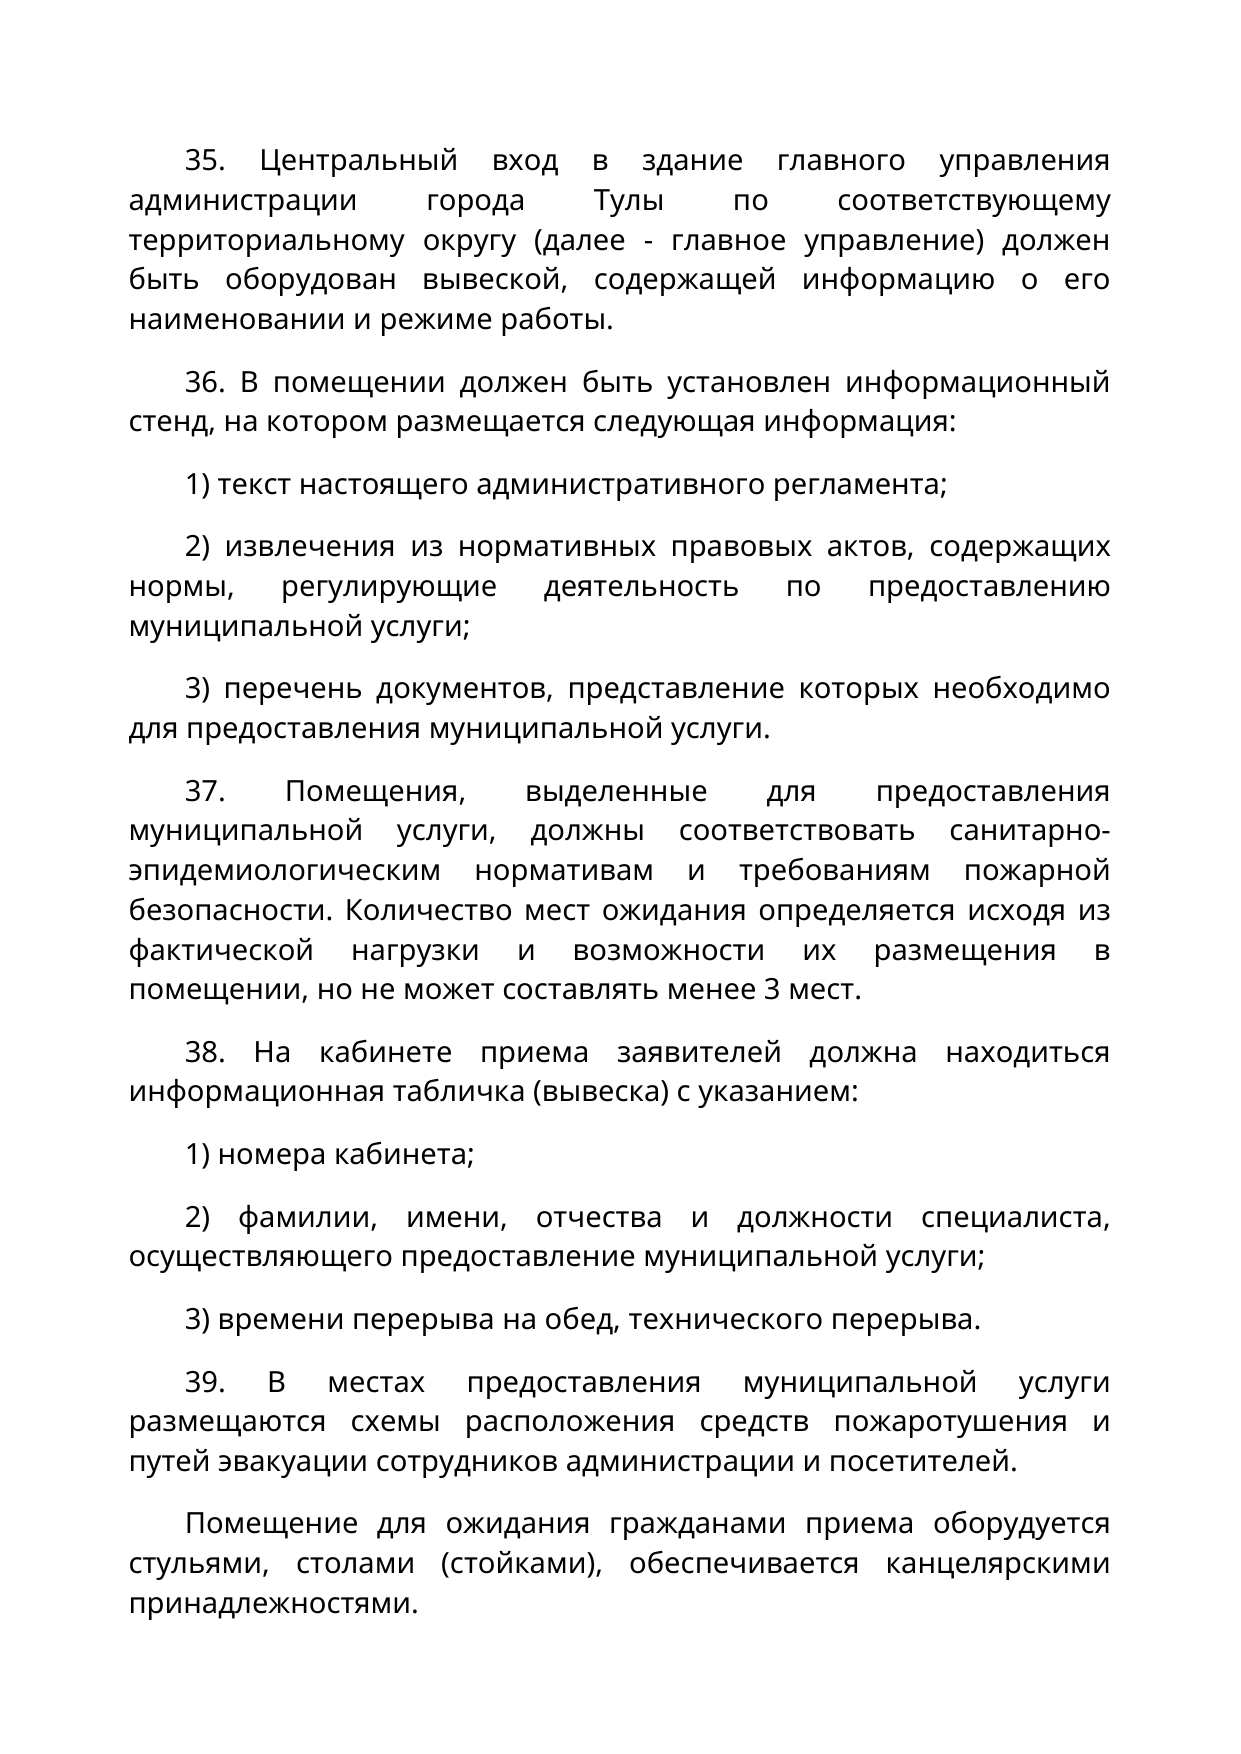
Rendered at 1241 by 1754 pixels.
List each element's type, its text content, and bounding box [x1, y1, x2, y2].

text 36. В помещении должен быть установлен информационный стенд, на котором размещается следующая информация: [128, 361, 1111, 440]
text 38. На кабинете приема заявителей должна находиться информационная табличка (вывеска) с указанием: [128, 1031, 1111, 1110]
text 37. Помещения, выделенные для предоставления муниципальной услуги, должны соответствовать санитарно-эпидемиологическим нормативам и требованиям пожарной безопасности. Количество мест ожидания определяется исходя из фактической нагрузки и возможности их размещения в помещении, но не может составлять менее 3 мест. [128, 770, 1111, 1008]
text 39. В местах предоставления муниципальной услуги размещаются схемы расположения средств пожаротушения и путей эвакуации сотрудников администрации и посетителей. [128, 1361, 1111, 1480]
text Помещение для ожидания гражданами приема оборудуется стульями, столами (стойками), обеспечивается канцелярскими принадлежностями. [128, 1503, 1111, 1622]
text 35. Центральный вход в здание главного управления администрации города Тулы по соответствующему территориальному округу (далее - главное управление) должен быть оборудован вывеской, содержащей информацию о его наименовании и режиме работы. [128, 139, 1111, 338]
text 2) извлечения из нормативных правовых актов, содержащих нормы, регулирующие деятельность по предоставлению муниципальной услуги; [128, 526, 1111, 645]
text 1) номера кабинета; [128, 1133, 1111, 1173]
text 3) времени перерыва на обед, технического перерыва. [128, 1298, 1111, 1338]
text 2) фамилии, имени, отчества и должности специалиста, осуществляющего предоставление муниципальной услуги; [128, 1196, 1111, 1275]
text 3) перечень документов, представление которых необходимо для предоставления муниципальной услуги. [128, 668, 1111, 747]
text 1) текст настоящего административного регламента; [128, 463, 1111, 503]
